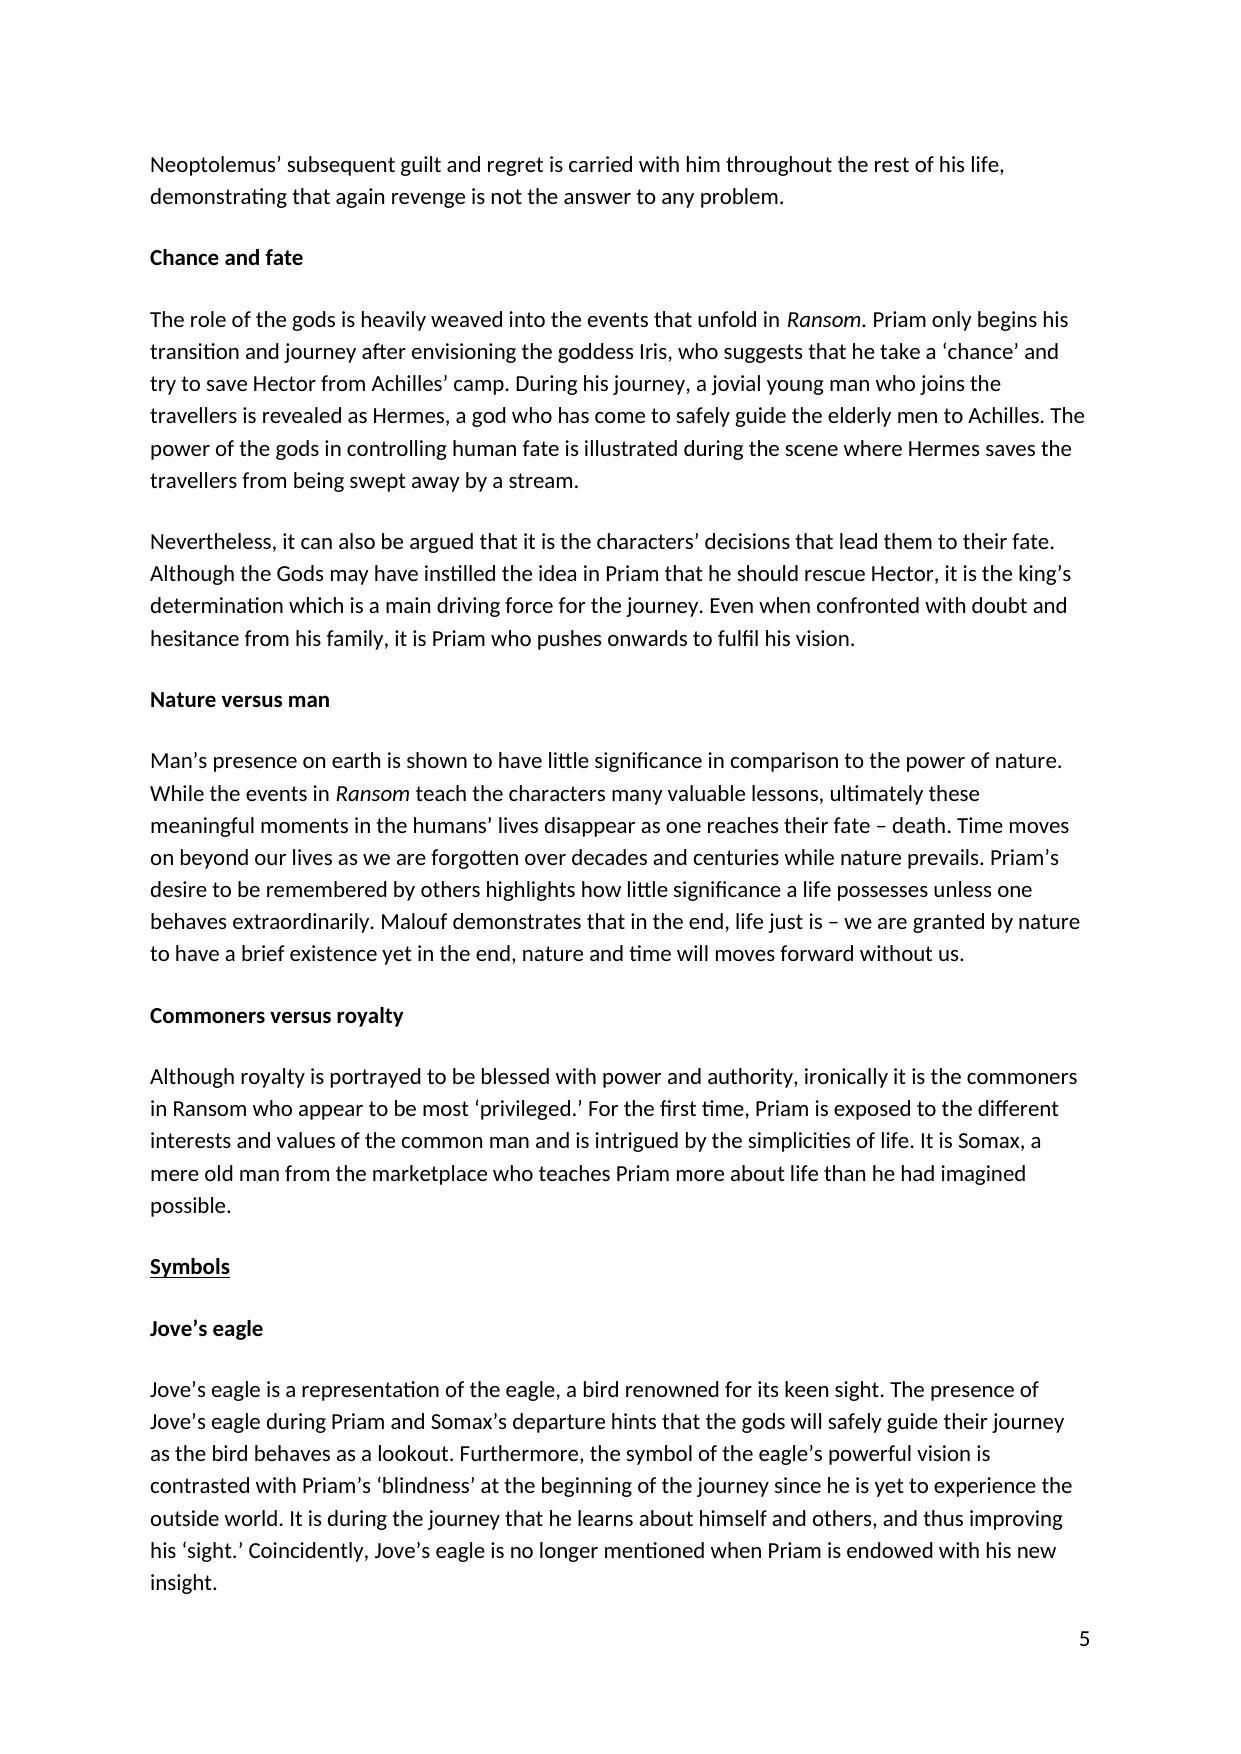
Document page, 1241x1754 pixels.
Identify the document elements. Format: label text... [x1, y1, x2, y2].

text Chance and fate [150, 243, 1090, 272]
text Symbols [150, 1252, 1090, 1280]
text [150, 150, 1090, 210]
text The role of the gods is heavily weaved into the events that unfold in Ransom. Priam only begins his transition and journey after envisioning the goddess Iris, who suggests that he take a ‘chance’ and try to save Hector from Achilles’ camp. During his journey, a jovial young man who joins the travellers is revealed as Hermes, a god who has come to safely guide the elderly men to Achilles. The power of the gods in controlling human fate is illustrated during the scene where Hermes saves the travellers from being swept away by a stream. [150, 305, 1090, 494]
text Jove’s eagle is a representation of the eagle, a bird renowned for its keen sight. The presence of Jove’s eagle during Priam and Somax’s departure hints that the gods will safely guide their journey as the bird behaves as a lookout. Furthermore, the symbol of the eagle’s powerful vision is contrasted with Priam’s ‘blindness’ at the beginning of the journey since he is yet to experience the outside world. It is during the journey that he learns about himself and others, and thus improving his ‘sight.’ Coincidently, Jove’s eagle is no longer mentioned when Priam is endowed with his new insight. [150, 1375, 1090, 1596]
text Nature versus man [150, 685, 1090, 713]
text Man’s presence on earth is shown to have little significance in comparison to the power of nature. While the events in Ransom teach the characters many valuable lessons, ultimately these meaningful moments in the humans’ lives disappear as one reaches their fate – death. Time moves on beyond our lives as we are forgotten over decades and centuries while nature prevails. Priam’s desire to be remembered by others highlights how little significance a life possesses unless one behaves extraordinarily. Malouf demonstrates that in the end, life just is – we are granted by nature to have a brief existence yet in the end, nature and time will moves forward without us. [150, 746, 1090, 968]
text Jove’s eagle [150, 1314, 1090, 1342]
text Commoners versus royalty [150, 1001, 1090, 1029]
text Although royalty is portrayed to be blessed with power and authority, ironically it is the commoners in Ransom who appear to be most ‘privileged.’ For the first time, Priam is exposed to the different interests and values of the common man and is intrigued by the simplicities of life. It is Somax, a mere old man from the marketplace who teaches Priam more about life than he had imagined possible. [150, 1062, 1090, 1219]
text Nevertheless, it can also be argued that it is the characters’ decisions that lead them to their fate. Although the Gods may have instilled the idea in Priam that he should rescue Hector, it is the king’s determination which is a main driving force for the journey. Even when confronted with doubt and hesitance from his family, it is Priam who pushes onwards to fulfil his vision. [150, 527, 1090, 652]
